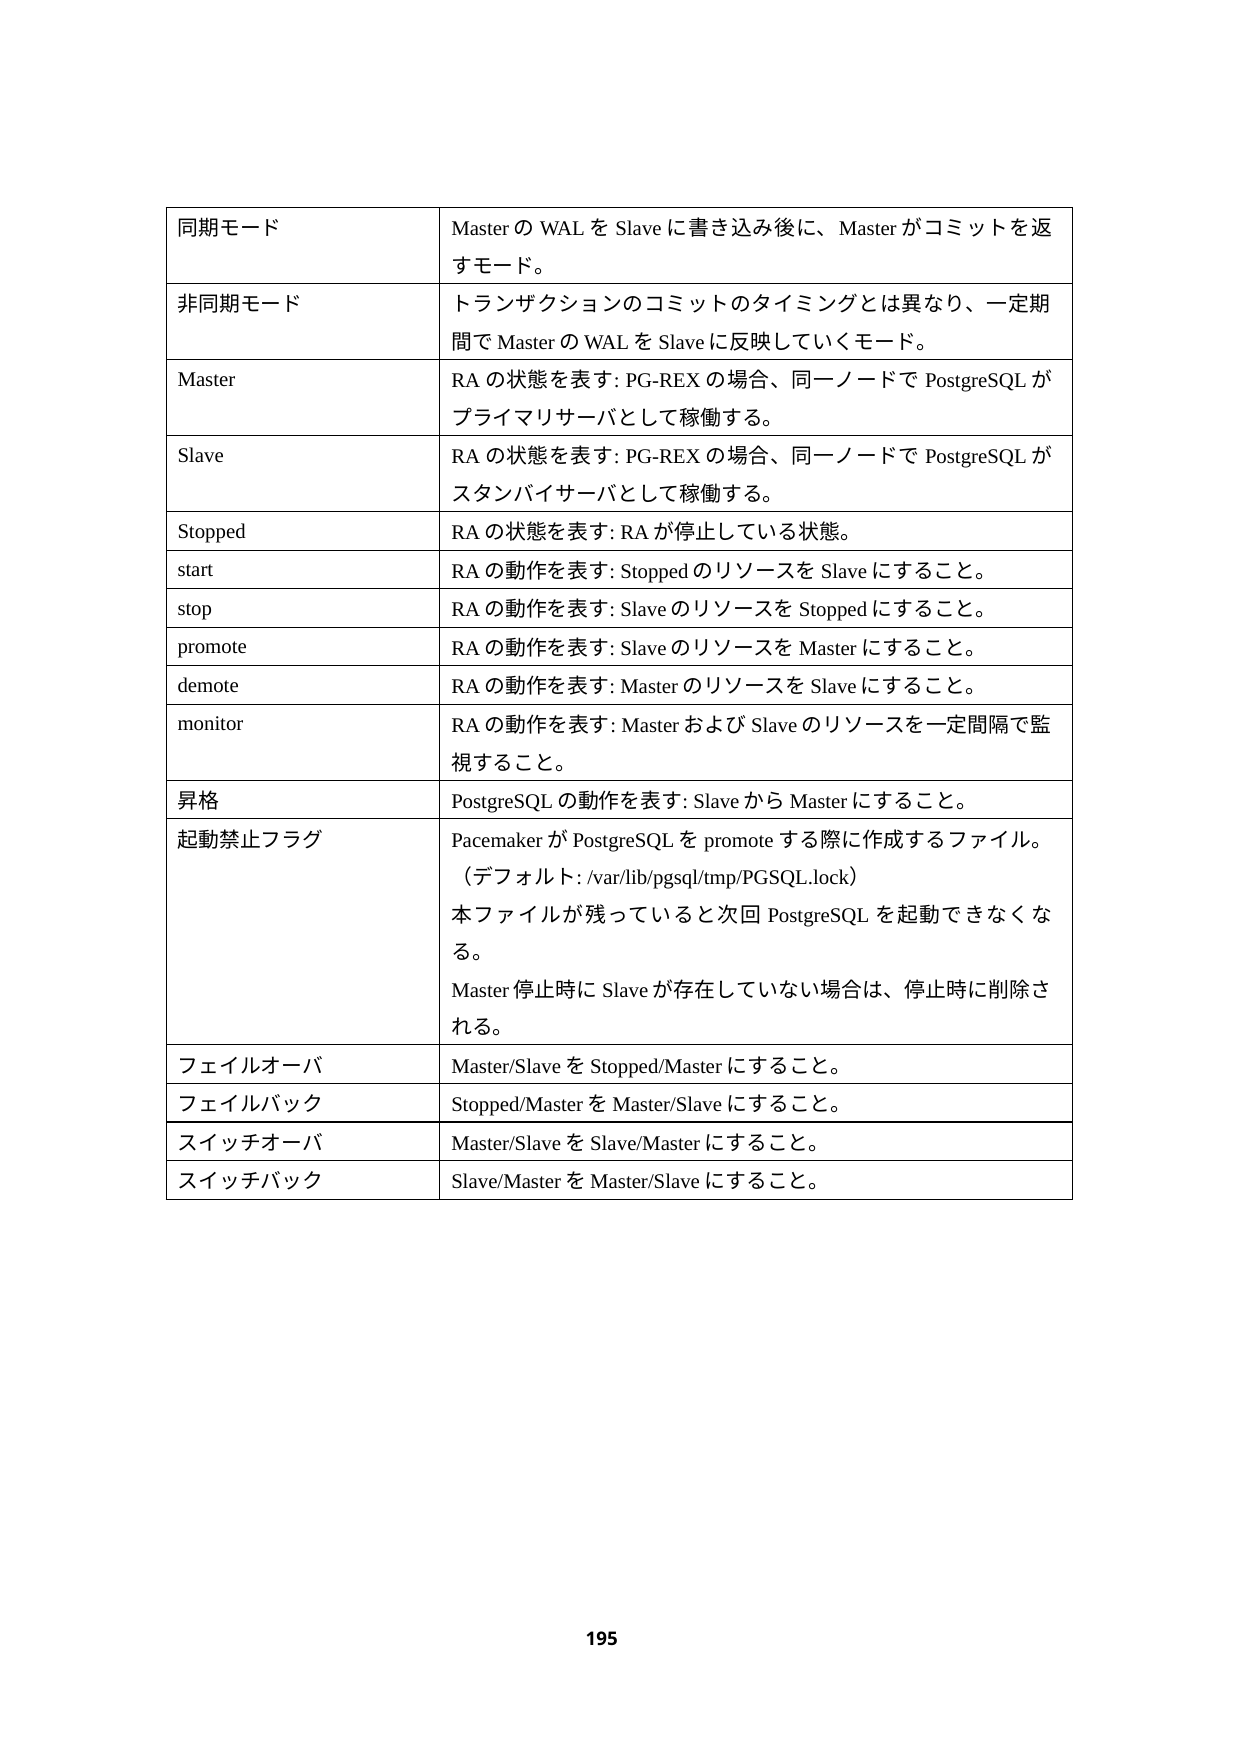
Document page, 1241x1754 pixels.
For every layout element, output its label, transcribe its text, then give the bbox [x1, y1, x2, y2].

table_cell Slave [167, 436, 439, 511]
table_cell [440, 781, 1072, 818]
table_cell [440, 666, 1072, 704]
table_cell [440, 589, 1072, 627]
table_cell RAの状態を表す: PG-REXの場合、同一ノードでPostgreSQLがプライマリサーバとして稼働する。 [440, 360, 1072, 435]
table_cell start [167, 551, 439, 588]
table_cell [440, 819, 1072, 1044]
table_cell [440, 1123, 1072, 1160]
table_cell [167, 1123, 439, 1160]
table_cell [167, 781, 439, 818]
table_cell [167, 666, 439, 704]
table_cell RAの状態を表す: RAが停止している状態。 [440, 512, 1072, 549]
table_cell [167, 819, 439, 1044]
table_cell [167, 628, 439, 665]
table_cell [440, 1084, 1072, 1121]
table_cell トランザクションのコミットのタイミングとは異なり、一定期間でMasterのWALをSlaveに反映していくモード。 [440, 284, 1072, 359]
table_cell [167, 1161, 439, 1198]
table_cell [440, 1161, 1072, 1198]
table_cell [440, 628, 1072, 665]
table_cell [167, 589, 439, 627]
table_cell MasterのWALをSlaveに書き込み後に、Masterがコミットを返すモード。 [440, 208, 1072, 283]
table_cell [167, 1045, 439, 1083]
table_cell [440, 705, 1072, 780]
table_cell 非同期モード [167, 284, 439, 359]
table_cell 同期モード [167, 208, 439, 283]
table_cell Stopped [167, 512, 439, 549]
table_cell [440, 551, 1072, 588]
table_cell Master [167, 360, 439, 435]
table_cell RAの状態を表す: PG-REXの場合、同一ノードでPostgreSQLがスタンバイサーバとして稼働する。 [440, 436, 1072, 511]
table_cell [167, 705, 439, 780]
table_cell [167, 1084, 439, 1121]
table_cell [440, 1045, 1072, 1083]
